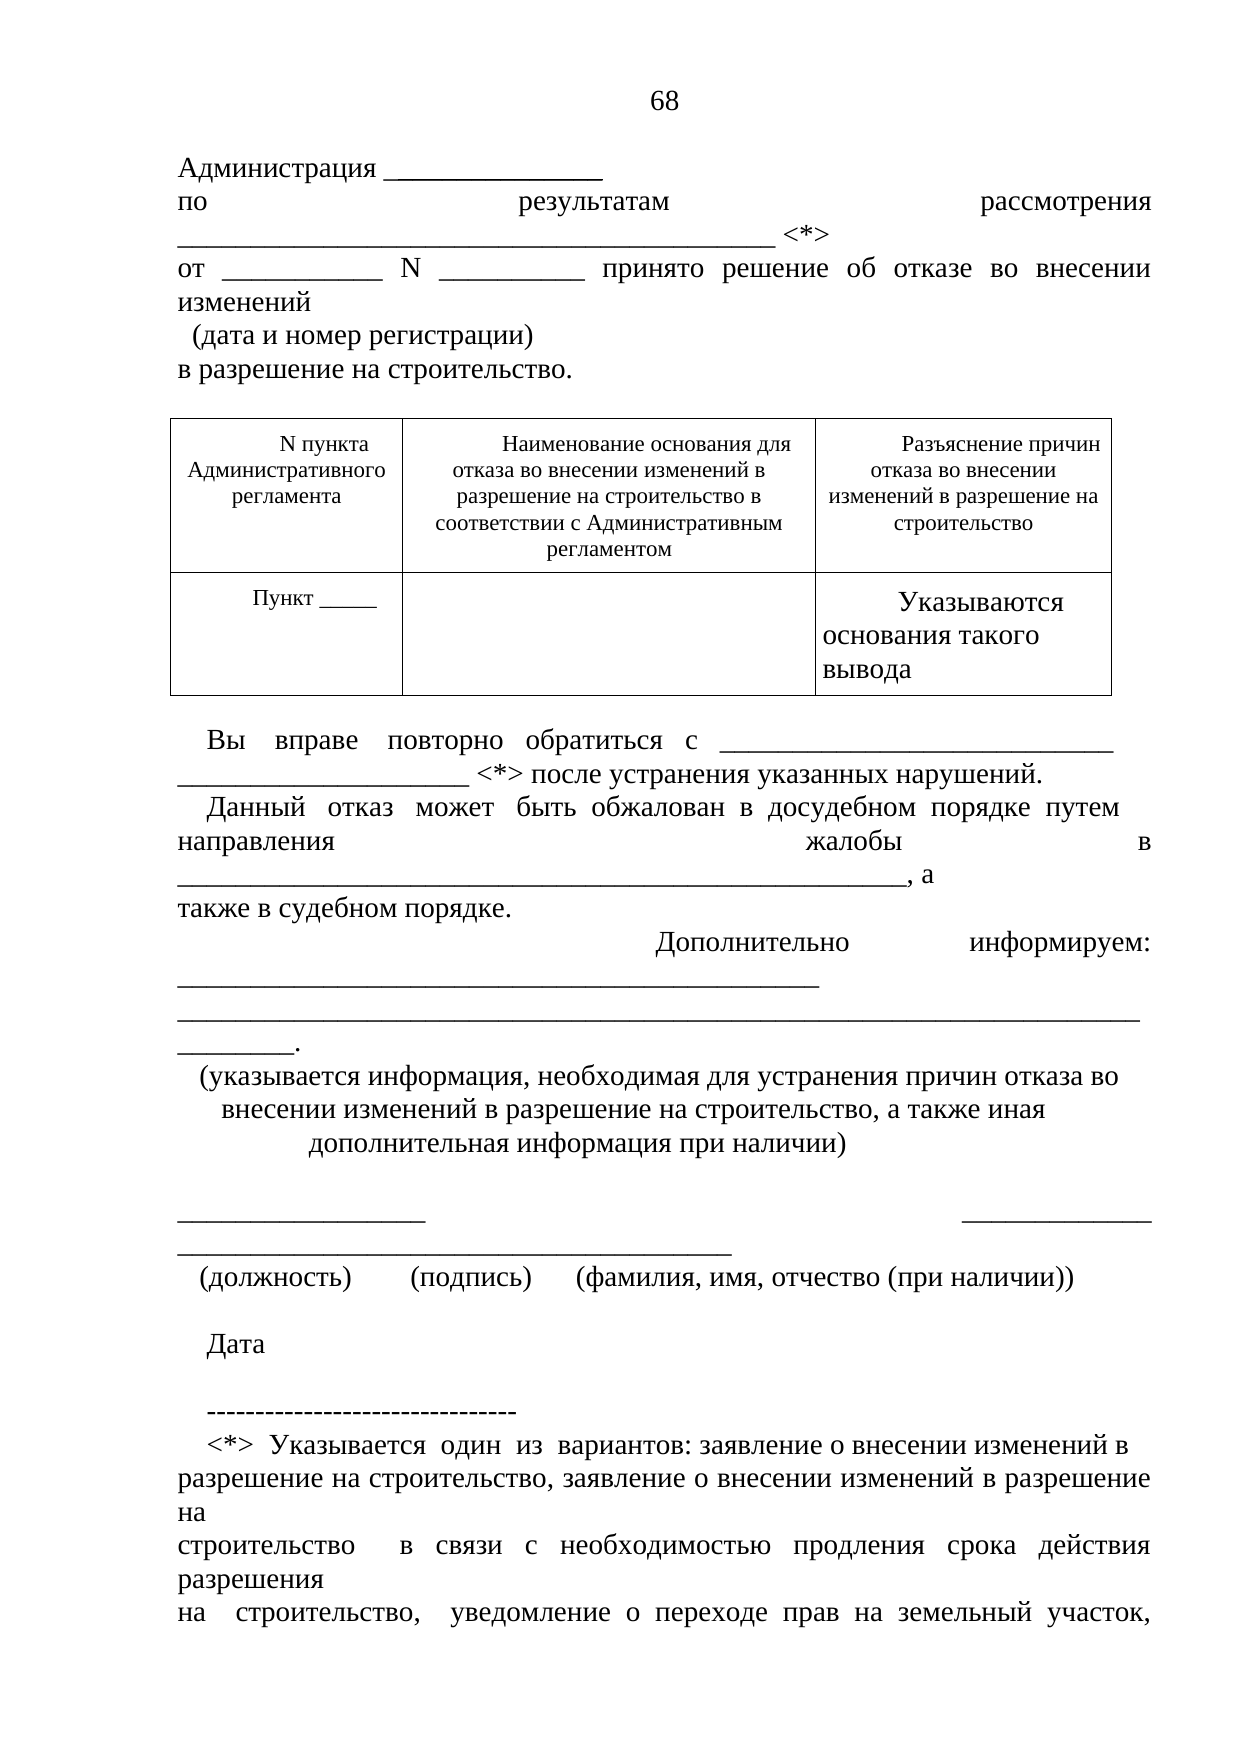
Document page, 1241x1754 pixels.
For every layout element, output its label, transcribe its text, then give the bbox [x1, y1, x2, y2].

text -------------------------------- [177, 1393, 1152, 1427]
text в разрешение на строительство. [177, 351, 1152, 384]
text также в судебном порядке. [177, 890, 1152, 924]
text <*> Указывается один из вариантов: заявление о внесении изменений в [177, 1427, 1152, 1460]
text разрешение на строительство, заявление о внесении изменений в разрешение на [177, 1460, 1152, 1527]
text Дата [177, 1326, 1152, 1360]
table_header Разъяснение причин отказа во внесении изменений в разрешение на строительство [816, 419, 1111, 572]
text __________________________________________________________________________. [177, 991, 1152, 1058]
text по результатам рассмотрения _________________________________________ <*> [177, 183, 1152, 250]
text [177, 1594, 1152, 1628]
text (дата и номер регистрации) [177, 317, 1152, 351]
table_cell Указываются основания такого вывода [816, 573, 1111, 695]
text от ___________ N __________ принято решение об отказе во внесении изменений [177, 250, 1152, 317]
text Дополнительно информируем: ____________________________________________ [177, 924, 1152, 991]
text направления жалобы в __________________________________________________, а [177, 823, 1152, 890]
table_cell Пункт _____ [171, 573, 402, 695]
text дополнительная информация при наличии) [177, 1125, 1152, 1158]
text строительство в связи с необходимостью продления срока действия разрешения [177, 1527, 1152, 1594]
table_cell [403, 573, 815, 695]
text Данный отказ может быть обжалован в досудебном порядке путем [177, 789, 1152, 823]
text Администрация _______________ [177, 150, 1152, 183]
text внесении изменений в разрешение на строительство, а также иная [177, 1091, 1152, 1125]
text (указывается информация, необходимая для устранения причин отказа во [177, 1058, 1152, 1091]
table_header Наименование основания для отказа во внесении изменений в разрешение на строительство в соответствии с Административным регламентом [403, 419, 815, 572]
table_header N пункта Административного регламента [171, 419, 402, 572]
text _________________ _____________ ______________________________________ [177, 1192, 1152, 1259]
text Вы вправе повторно обратиться с ___________________________ [177, 722, 1152, 756]
text ____________________ <*> после устранения указанных нарушений. [177, 756, 1152, 789]
text (должность) (подпись) (фамилия, имя, отчество (при наличии)) [177, 1259, 1152, 1293]
